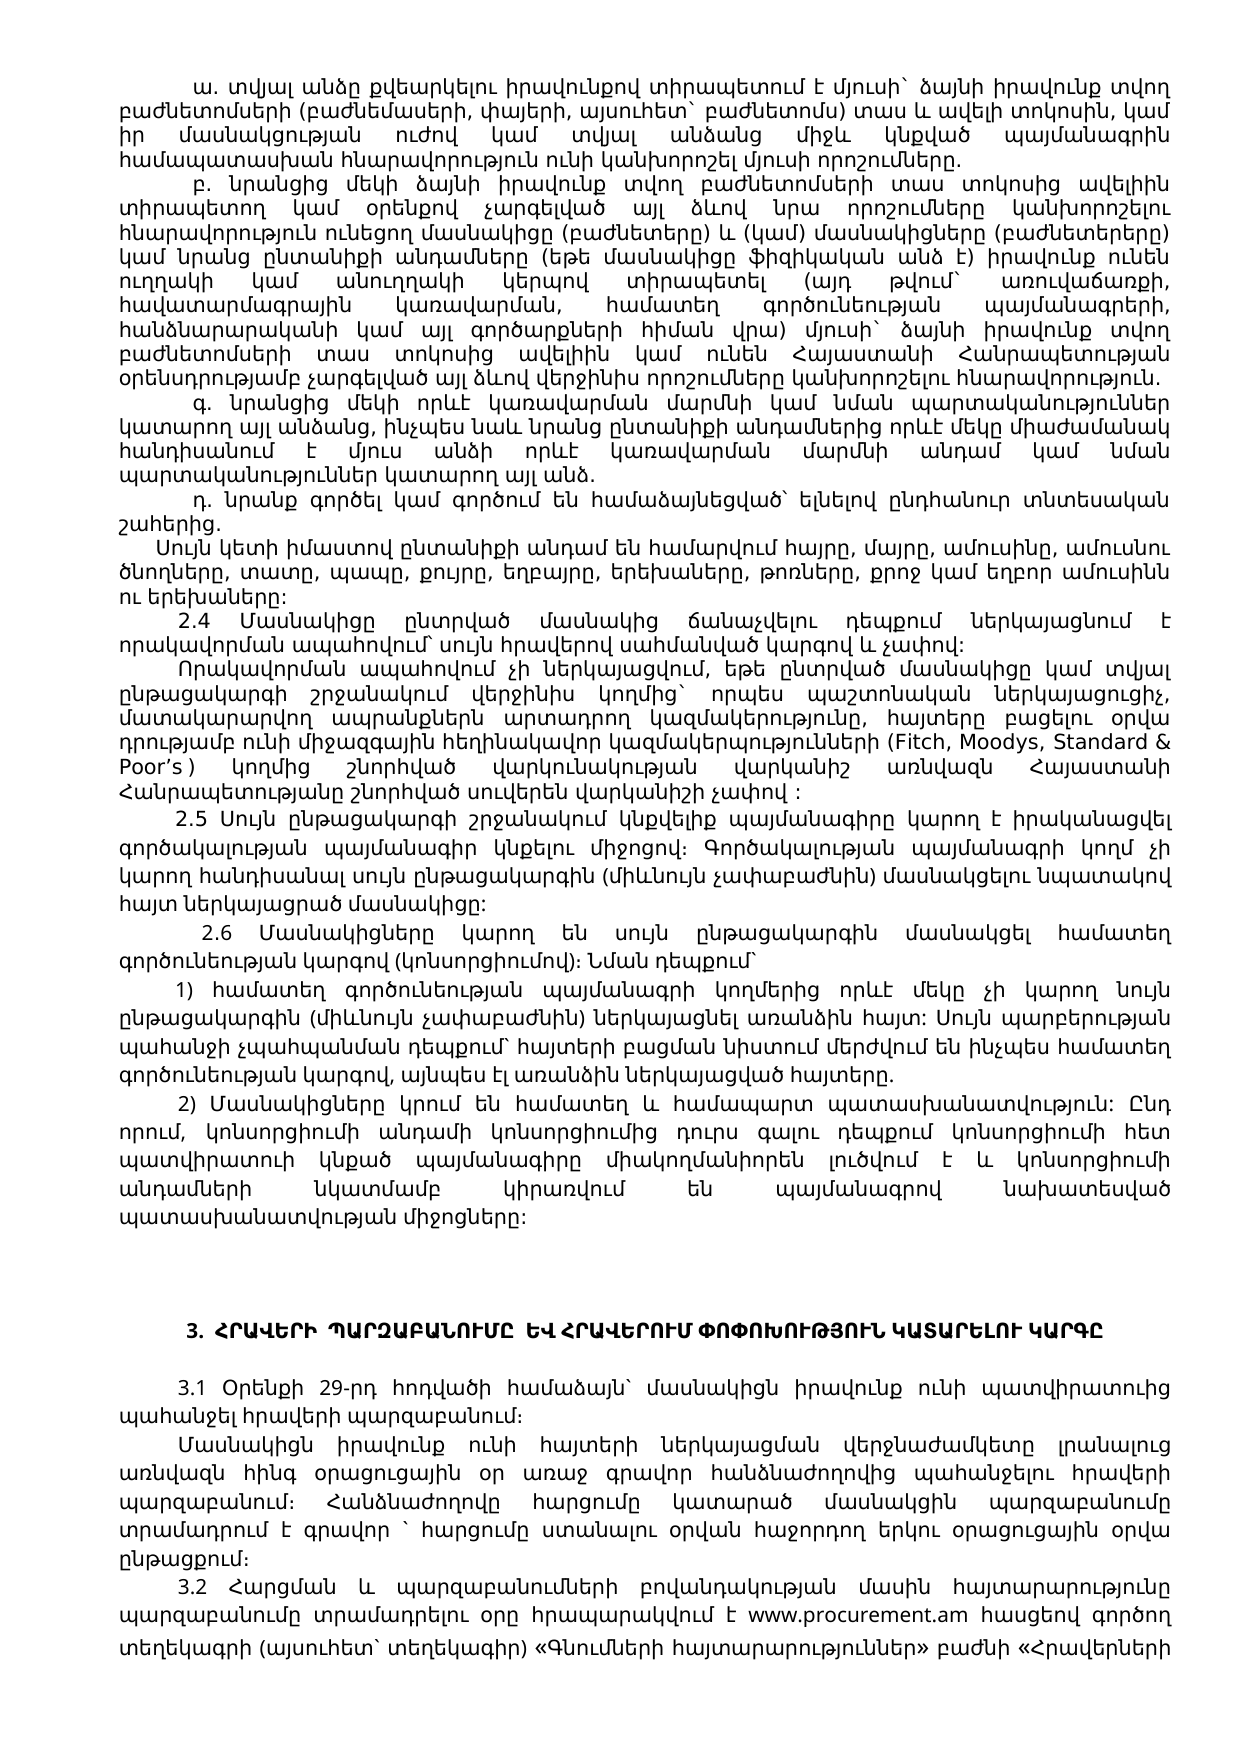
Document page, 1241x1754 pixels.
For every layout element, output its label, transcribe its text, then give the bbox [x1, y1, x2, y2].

text Սույն կետի իմաստով ընտանիքի անդամ են համարվում հայրը, մայրը, ամուսինը, ամուսնու ծնողները, տատը, պապը, քույրը, եղբայրը, երեխաները, թոռները, քրոջ կամ եղբոր ամուսինն ու երեխաները: [118, 536, 1171, 609]
text 2) Մասնակիցները կրում են համատեղ և համապարտ պատասխանատվություն: Ընդ որում, կոնսորցիումի անդամի կոնսորցիումից դուրս գալու դեպքում կոնսորցիումի հետ պատվիրատուի կնքած պայմանագիրը միակողմանիորեն լուծվում է և կոնսորցիումի անդամների նկատմամբ կիրառվում են պայմանագրով նախատեսված պատասխանատվության միջոցները: [118, 1089, 1171, 1231]
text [118, 1572, 1171, 1663]
text Որակավորման ապահովում չի ներկայացվում, եթե ընտրված մասնակիցը կամ տվյալ ընթացակարգի շրջանակում վերջինիս կողմից` որպես պաշտոնական ներկայացուցիչ, մատակարարվող ապրանքներն արտադրող կազմակերությունը, հայտերը բացելու օրվա դրությամբ ունի միջազգային հեղինակավոր կազմակերպությունների (Fitch, Moodys, Standard & Poor’s ) կողմից շնորհված վարկունակության վարկանիշ առնվազն Հայաստանի Հանրապետությանը շնորհված սուվերեն վարկանիշի չափով : [118, 657, 1171, 804]
text 2.4 Մասնակիցը ընտրված մասնակից ճանաչվելու դեպքում ներկայացնում է որակավորման ապահովում՝ սույն հրավերով սահմանված կարգով և չափով: [118, 609, 1171, 657]
text 2.5 Սույն ընթացակարգի շրջանակում կնքվելիք պայմանագիրը կարող է իրականացվել գործակալության պայմանագիր կնքելու միջոցով։ Գործակալության պայմանագրի կողմ չի կարող հանդիսանալ սույն ընթացակարգին (միևնույն չափաբաժնին) մասնակցելու նպատակով հայտ ներկայացրած մասնակիցը: [118, 804, 1171, 918]
text ա. տվյալ անձը քվեարկելու իրավունքով տիրապետում է մյուսի` ձայնի իրավունք տվող բաժնետոմսերի (բաժնեմասերի, փայերի, այսուհետ` բաժնետոմս) տաս և ավելի տոկոսին, կամ իր մասնակցության ուժով կամ տվյալ անձանց միջև կնքված պայմանագրին համապատասխան հնարավորություն ունի կանխորոշել մյուսի որոշումները. [118, 75, 1171, 172]
text 2.6 Մասնակիցները կարող են սույն ընթացակարգին մասնակցել համատեղ գործունեության կարգով (կոնսորցիումով)։ Նման դեպքում` [118, 918, 1171, 975]
text 3. ՀՐԱՎԵՐԻ ՊԱՐԶԱԲԱՆՈՒՄԸ ԵՎ ՀՐԱՎԵՐՈՒՄ ՓՈՓՈԽՈՒԹՅՈՒՆ ԿԱՏԱՐԵԼՈՒ ԿԱՐԳԸ [118, 1316, 1171, 1344]
text դ. նրանք գործել կամ գործում են համաձայնեցված՝ ելնելով ընդհանուր տնտեսական շահերից. [118, 488, 1171, 536]
text 3.1 Օրենքի 29-րդ հոդվածի համաձայն` մասնակիցն իրավունք ունի պատվիրատուից պահանջել հրավերի պարզաբանում։ [118, 1373, 1171, 1430]
text գ. նրանցից մեկի որևէ կառավարման մարմնի կամ նման պարտականություններ կատարող այլ անձանց, ինչպես նաև նրանց ընտանիքի անդամներից որևէ մեկը միաժամանակ հանդիսանում է մյուս անձի որևէ կառավարման մարմնի անդամ կամ նման պարտականություններ կատարող այլ անձ. [118, 391, 1171, 488]
text բ. նրանցից մեկի ձայնի իրավունք տվող բաժնետոմսերի տաս տոկոսից ավելիին տիրապետող կամ օրենքով չարգելված այլ ձևով նրա որոշումները կանխորոշելու հնարավորություն ունեցող մասնակիցը (բաժնետերը) և (կամ) մասնակիցները (բաժնետերերը) կամ նրանց ընտանիքի անդամները (եթե մասնակիցը ֆիզիկական անձ է) իրավունք ունեն ուղղակի կամ անուղղակի կերպով տիրապետել (այդ թվում` առուվաճառքի, հավատարմագրային կառավարման, համատեղ գործունեության պայմանագրերի, հանձնարարականի կամ այլ գործարքների հիման վրա) մյուսի` ձայնի իրավունք տվող բաժնետոմսերի տաս տոկոսից ավելիին կամ ունեն Հայաստանի Հանրապետության օրենսդրությամբ չարգելված այլ ձևով վերջինիս որոշումները կանխորոշելու հնարավորություն. [118, 172, 1171, 391]
text 1) համատեղ գործունեության պայմանագրի կողմերից որևէ մեկը չի կարող նույն ընթացակարգին (միևնույն չափաբաժնին) ներկայացնել առանձին հայտ: Սույն պարբերության պահանջի չպահպանման դեպքում` հայտերի բացման նիստում մերժվում են ինչպես համատեղ գործունեության կարգով, այնպես էլ առանձին ներկայացված հայտերը. [118, 975, 1171, 1089]
text Մասնակիցն իրավունք ունի հայտերի ներկայացման վերջնաժամկետը լրանալուց առնվազն հինգ օրացուցային օր առաջ գրավոր հանձնաժողովից պահանջելու հրավերի պարզաբանում։ Հանձնաժողովը հարցումը կատարած մասնակցին պարզաբանումը տրամադրում է գրավոր ` հարցումը ստանալու օրվան հաջորդող երկու օրացուցային օրվա ընթացքում։ [118, 1430, 1171, 1572]
